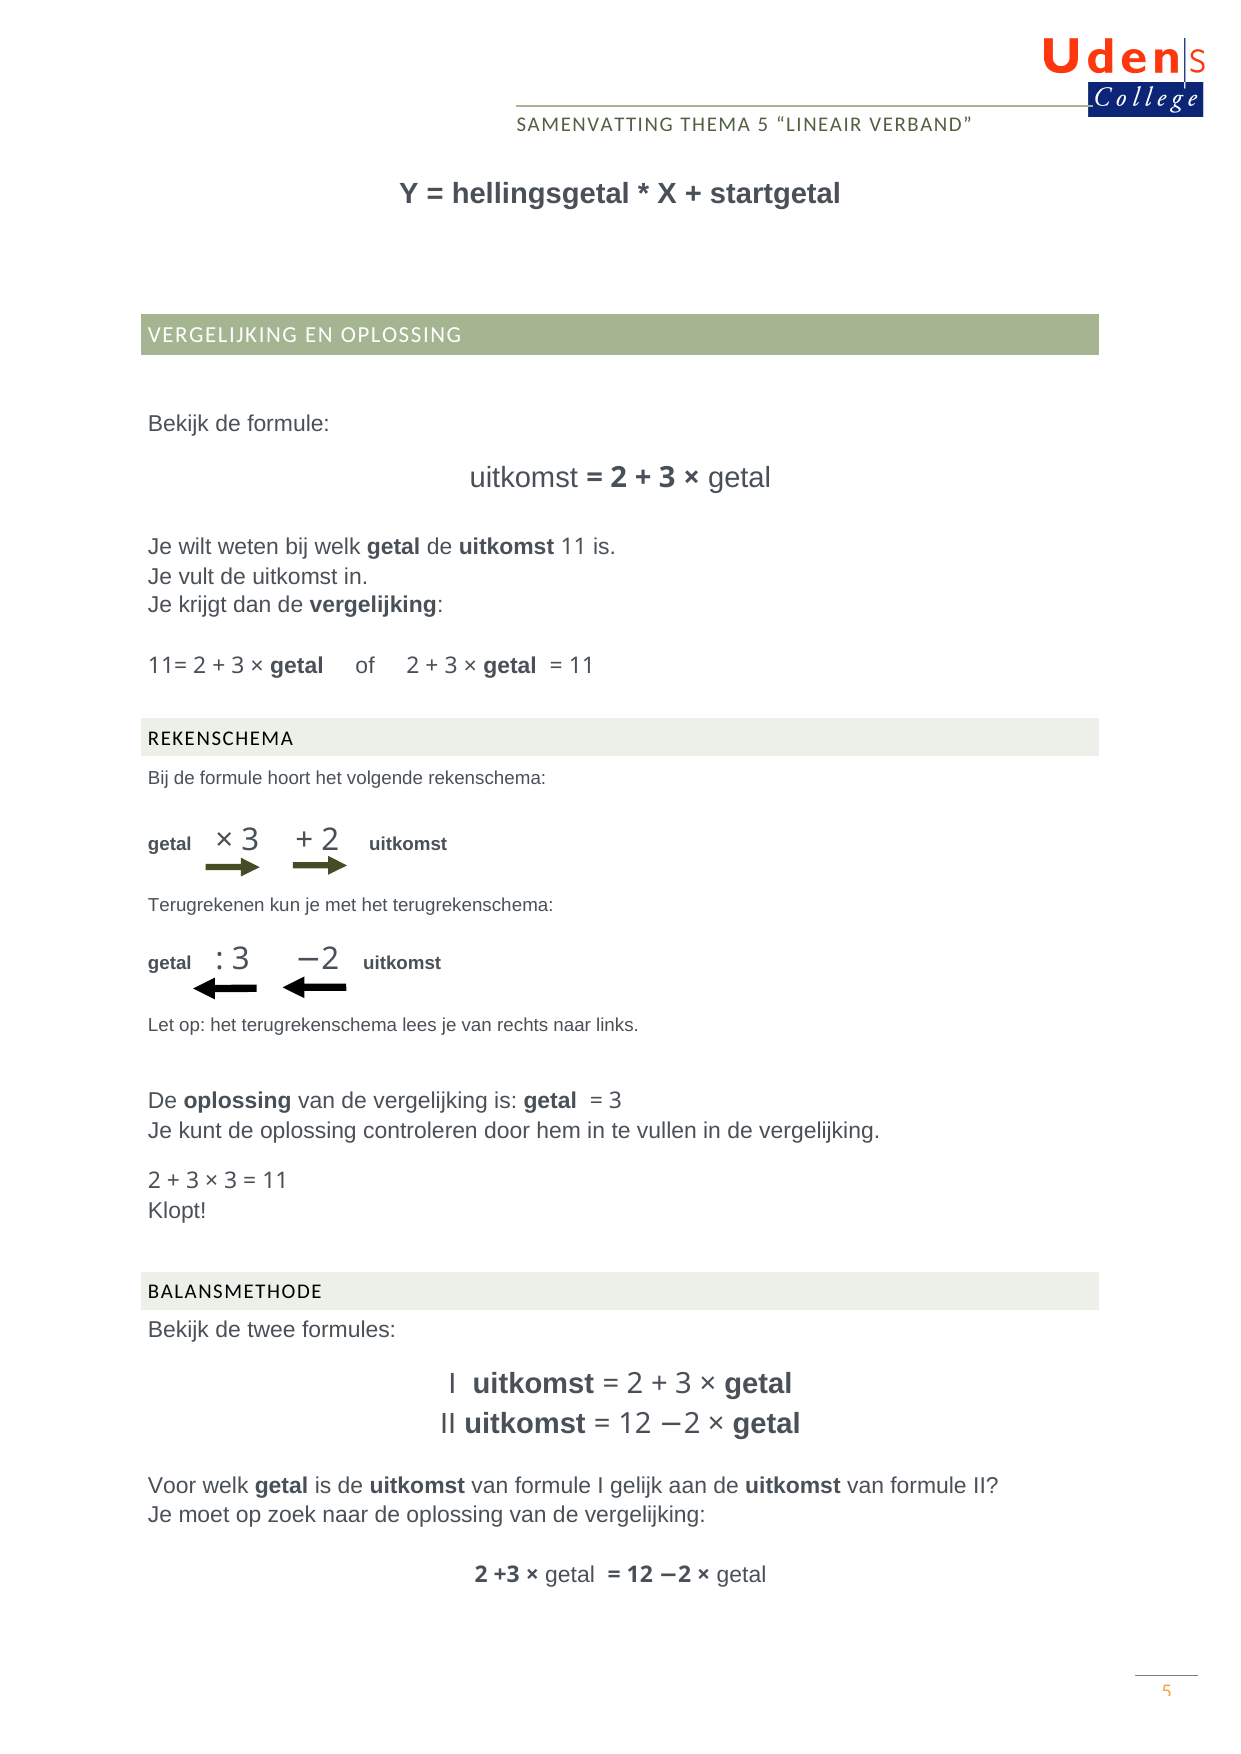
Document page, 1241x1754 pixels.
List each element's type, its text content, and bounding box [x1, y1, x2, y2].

subtitle Balansmethode [148, 1278, 1093, 1304]
text Y = hellingsgetal * X + startgetal [148, 176, 1093, 209]
text Je kunt de oplossing controleren door hem in te vullen in de vergelijking. [148, 1115, 1093, 1143]
text Voor welk getal is de uitkomst van formule I gelijk aan de uitkomst van formule II? Je moet op zoek naar de oplossing van de vergelijking: [148, 1471, 1093, 1527]
subtitle Vergelijking en oplossing [148, 321, 1093, 349]
text getal : 3 −2 uitkomst [148, 936, 1093, 979]
text Bekijk de formule: [148, 408, 1093, 436]
picture [1044, 38, 1205, 117]
text Bij de formule hoort het volgende rekenschema: [148, 760, 1093, 788]
text I uitkomst = 2 + 3 × getal II uitkomst = 12 −2 × getal [148, 1363, 1093, 1471]
text Je wilt weten bij welk getal de uitkomst 11 is. Je vult de uitkomst in. Je krijgt dan de vergelijking: [148, 530, 1093, 617]
text uitkomst = 2 + 3 × getal [148, 457, 1093, 496]
text getal × 3 + 2 uitkomst [148, 816, 1093, 859]
text De oplossing van de vergelijking is: getal = 3 [148, 1084, 1093, 1115]
text Bekijk de twee formules: [148, 1314, 1093, 1342]
text 11= 2 + 3 × getal of 2 + 3 × getal = 11 [148, 649, 1093, 680]
text 2 + 3 × 3 = 11 Klopt! [148, 1164, 1093, 1223]
text 2 +3 × getal = 12 −2 × getal [148, 1558, 1093, 1589]
text Terugrekenen kun je met het terugrekenschema: [148, 887, 1093, 915]
text Let op: het terugrekenschema lees je van rechts naar links. [148, 1007, 1093, 1035]
subtitle Rekenschema [148, 725, 1093, 750]
